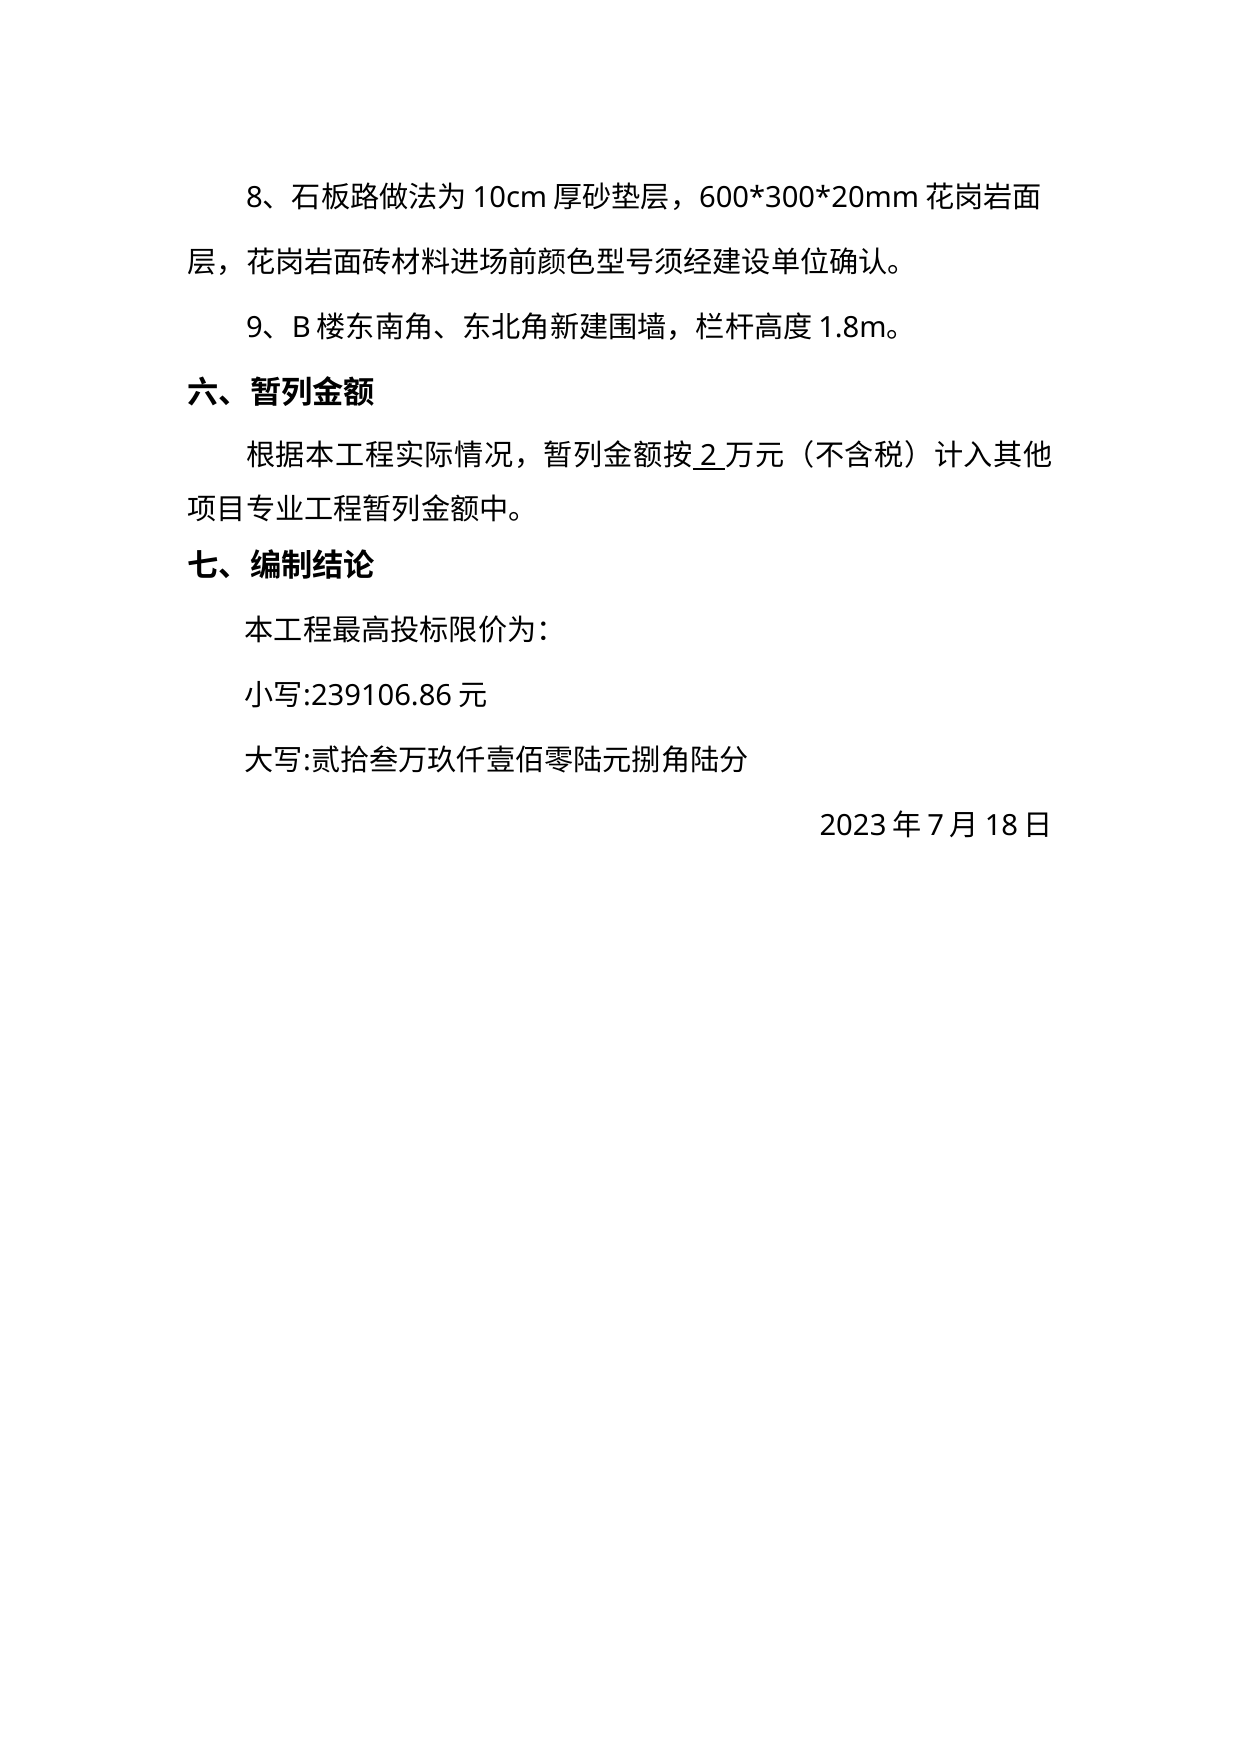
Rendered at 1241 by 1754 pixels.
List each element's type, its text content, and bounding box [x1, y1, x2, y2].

text 六、暂列金额 [187, 357, 1053, 422]
text 9、B楼东南角、东北角新建围墙，栏杆高度1.8m。 [187, 292, 1053, 357]
text 大写:贰拾叁万玖仟壹佰零陆元捌角陆分 [187, 725, 1053, 790]
text 2023年7月18日 [187, 790, 1053, 855]
text 七、编制结论 [187, 530, 1053, 595]
text 小写:239106.86元 [187, 660, 1053, 725]
text 8、石板路做法为10cm厚砂垫层，600*300*20mm花岗岩面层，花岗岩面砖材料进场前颜色型号须经建设单位确认。 [187, 162, 1053, 292]
text 根据本工程实际情况，暂列金额按 2 万元（不含税）计入其他项目专业工程暂列金额中。 [187, 422, 1053, 530]
text 本工程最高投标限价为： [187, 595, 1053, 660]
